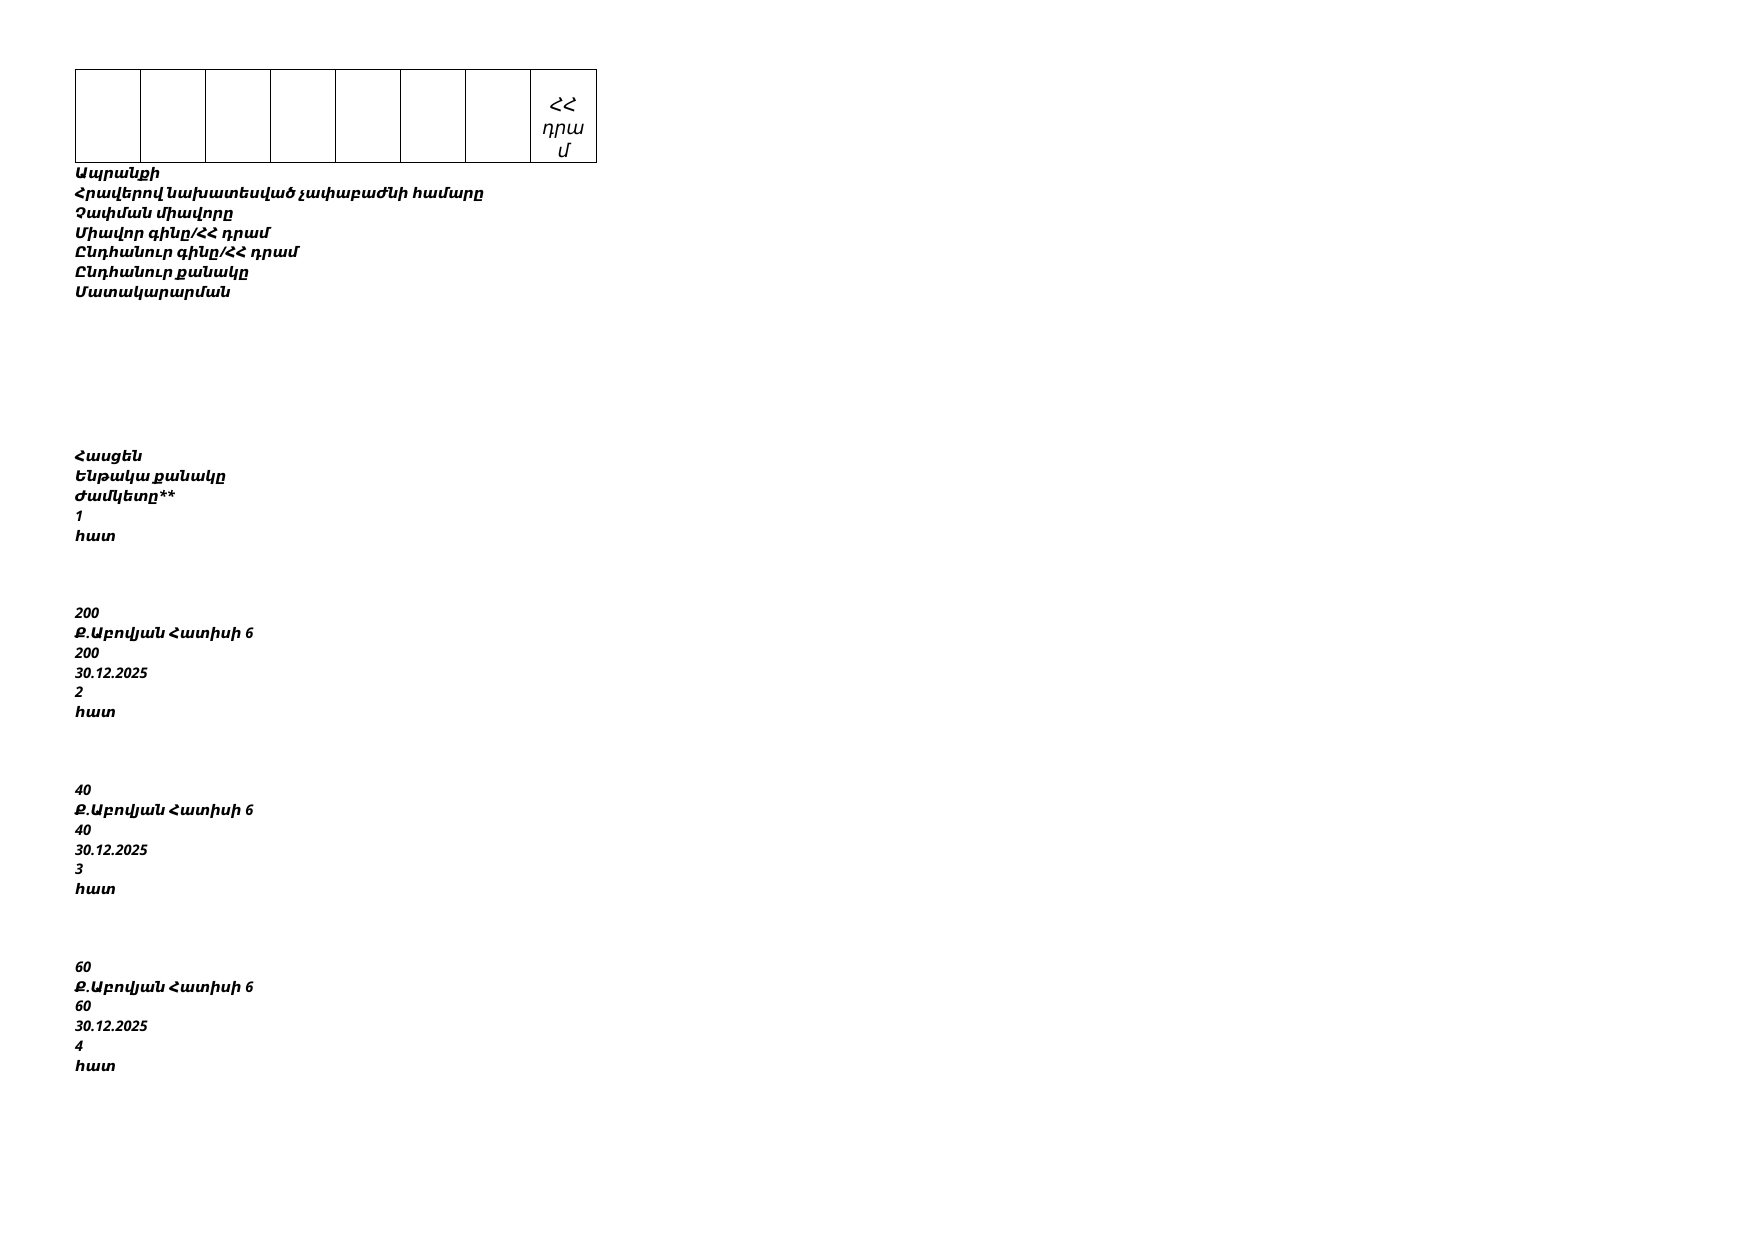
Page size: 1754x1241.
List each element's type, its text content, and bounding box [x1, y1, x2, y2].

text ՀՀ դրամ [542, 70, 585, 162]
